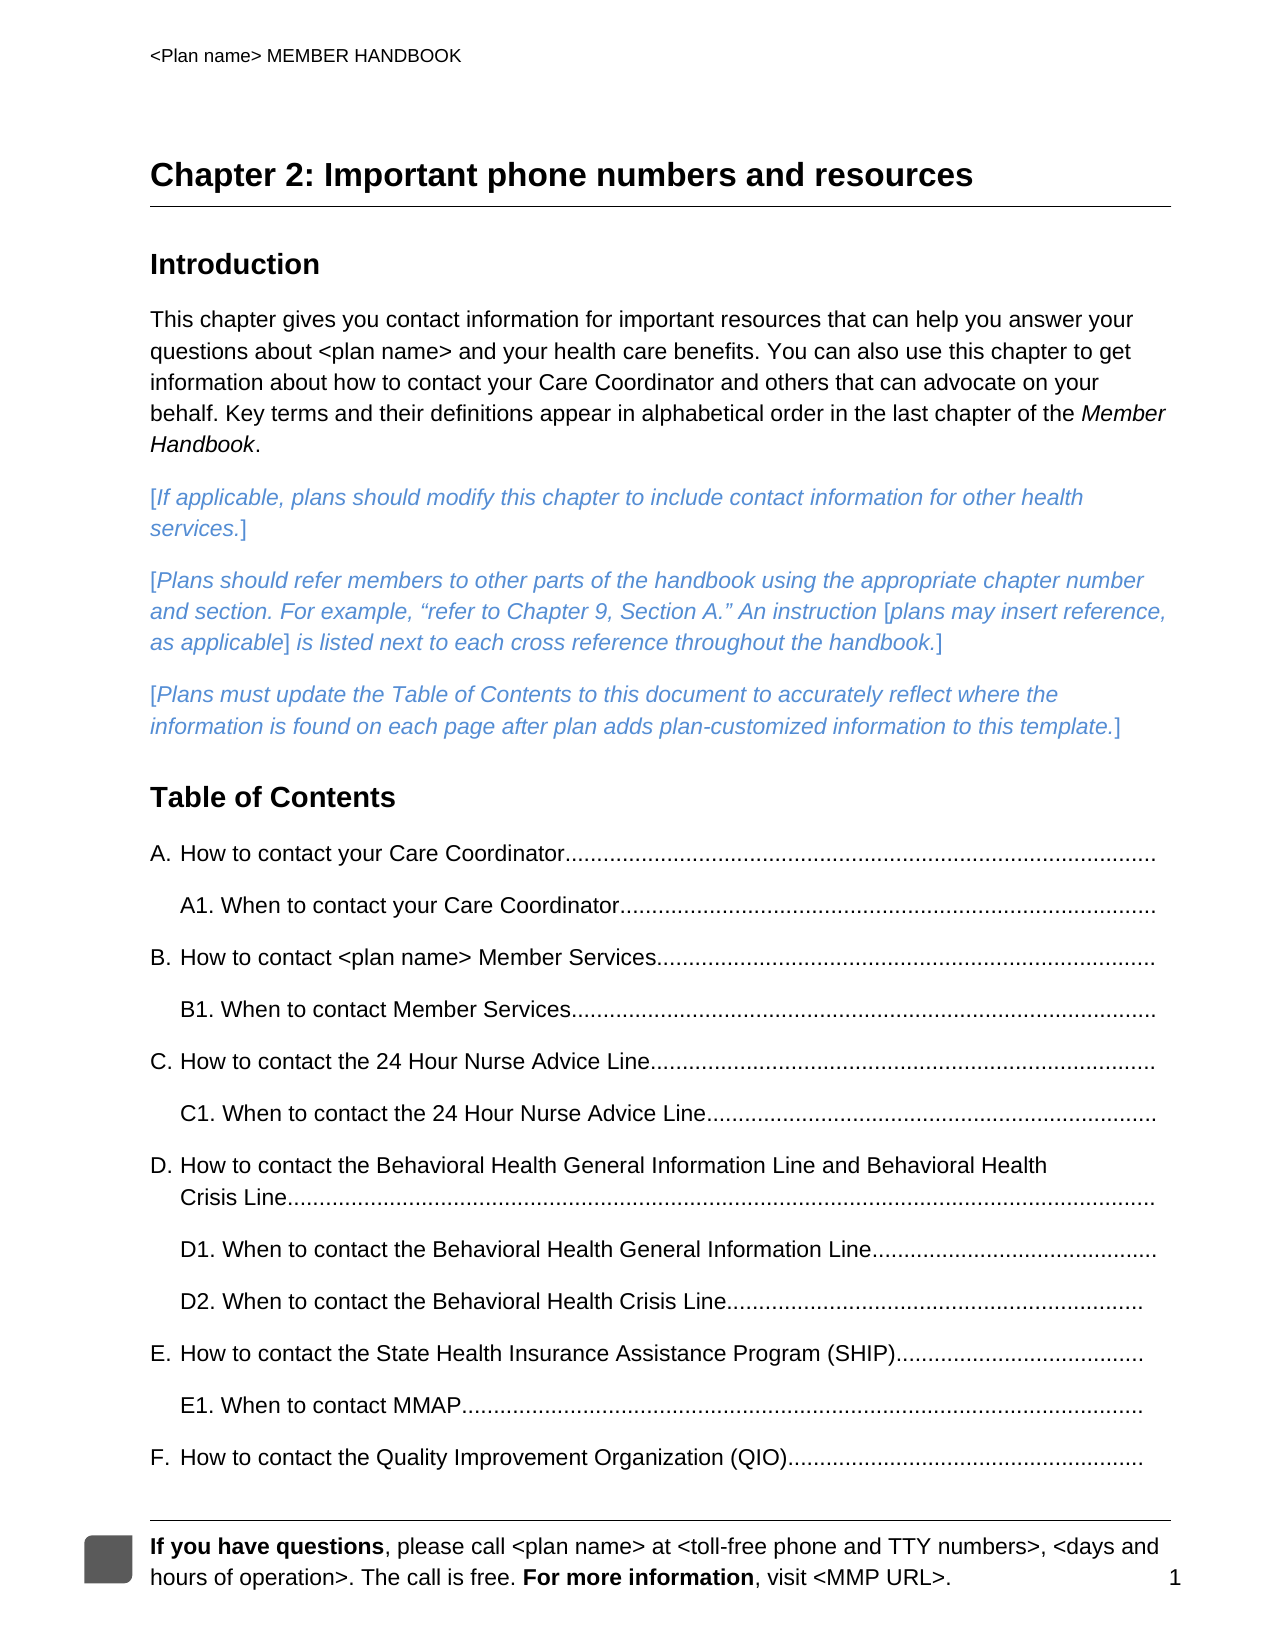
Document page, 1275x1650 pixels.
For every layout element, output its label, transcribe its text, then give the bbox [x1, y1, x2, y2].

text Table of Contents [150, 778, 1171, 815]
text E1. When to contact MMAP 11 [180, 1388, 1096, 1419]
text A. How to contact your Care Coordinator 3 [150, 836, 1096, 867]
text E. How to contact the State Health Insurance Assistance Program (SHIP) 11 [150, 1336, 1096, 1367]
text C1. When to contact the 24 Hour Nurse Advice Line 8 [180, 1097, 1096, 1128]
text A1. When to contact your Care Coordinator 3 [180, 888, 1096, 919]
text [Plans must update the Table of Contents to this document to accurately reflect where the information is found on each page after plan adds plan-customized information to this template.] [150, 678, 1171, 740]
text [If applicable, plans should modify this chapter to include contact information for other health services.] [150, 480, 1171, 542]
text B1. When to contact Member Services 5 [180, 992, 1096, 1024]
text D1. When to contact the Behavioral Health General Information Line 9 [180, 1232, 1096, 1263]
text This chapter gives you contact information for important resources that can help you answer your questions about <plan name> and your health care benefits. You can also use this chapter to get information about how to contact your Care Coordinator and others that can advocate on your behalf. Key terms and their definitions appear in alphabetical order in the last chapter of the Member Handbook. [150, 303, 1171, 459]
text [Plans should refer members to other parts of the handbook using the appropriate chapter number and section. For example, “refer to Chapter 9, Section A.” An instruction [plans may insert reference, as applicable] is listed next to each cross reference throughout the handbook.] [150, 563, 1171, 657]
text Introduction [150, 244, 1171, 282]
text D2. When to contact the Behavioral Health Crisis Line 10 [180, 1284, 1096, 1315]
text Chapter 2: Important phone numbers and resources [150, 156, 1171, 206]
text F. How to contact the Quality Improvement Organization (QIO) 12 [150, 1440, 1096, 1472]
text D. How to contact the Behavioral Health General Information Line and Behavioral Health Crisis Line 9 [150, 1149, 1096, 1211]
text B. How to contact <plan name> Member Services 5 [150, 940, 1096, 972]
text C. How to contact the 24 Hour Nurse Advice Line 8 [150, 1044, 1096, 1076]
